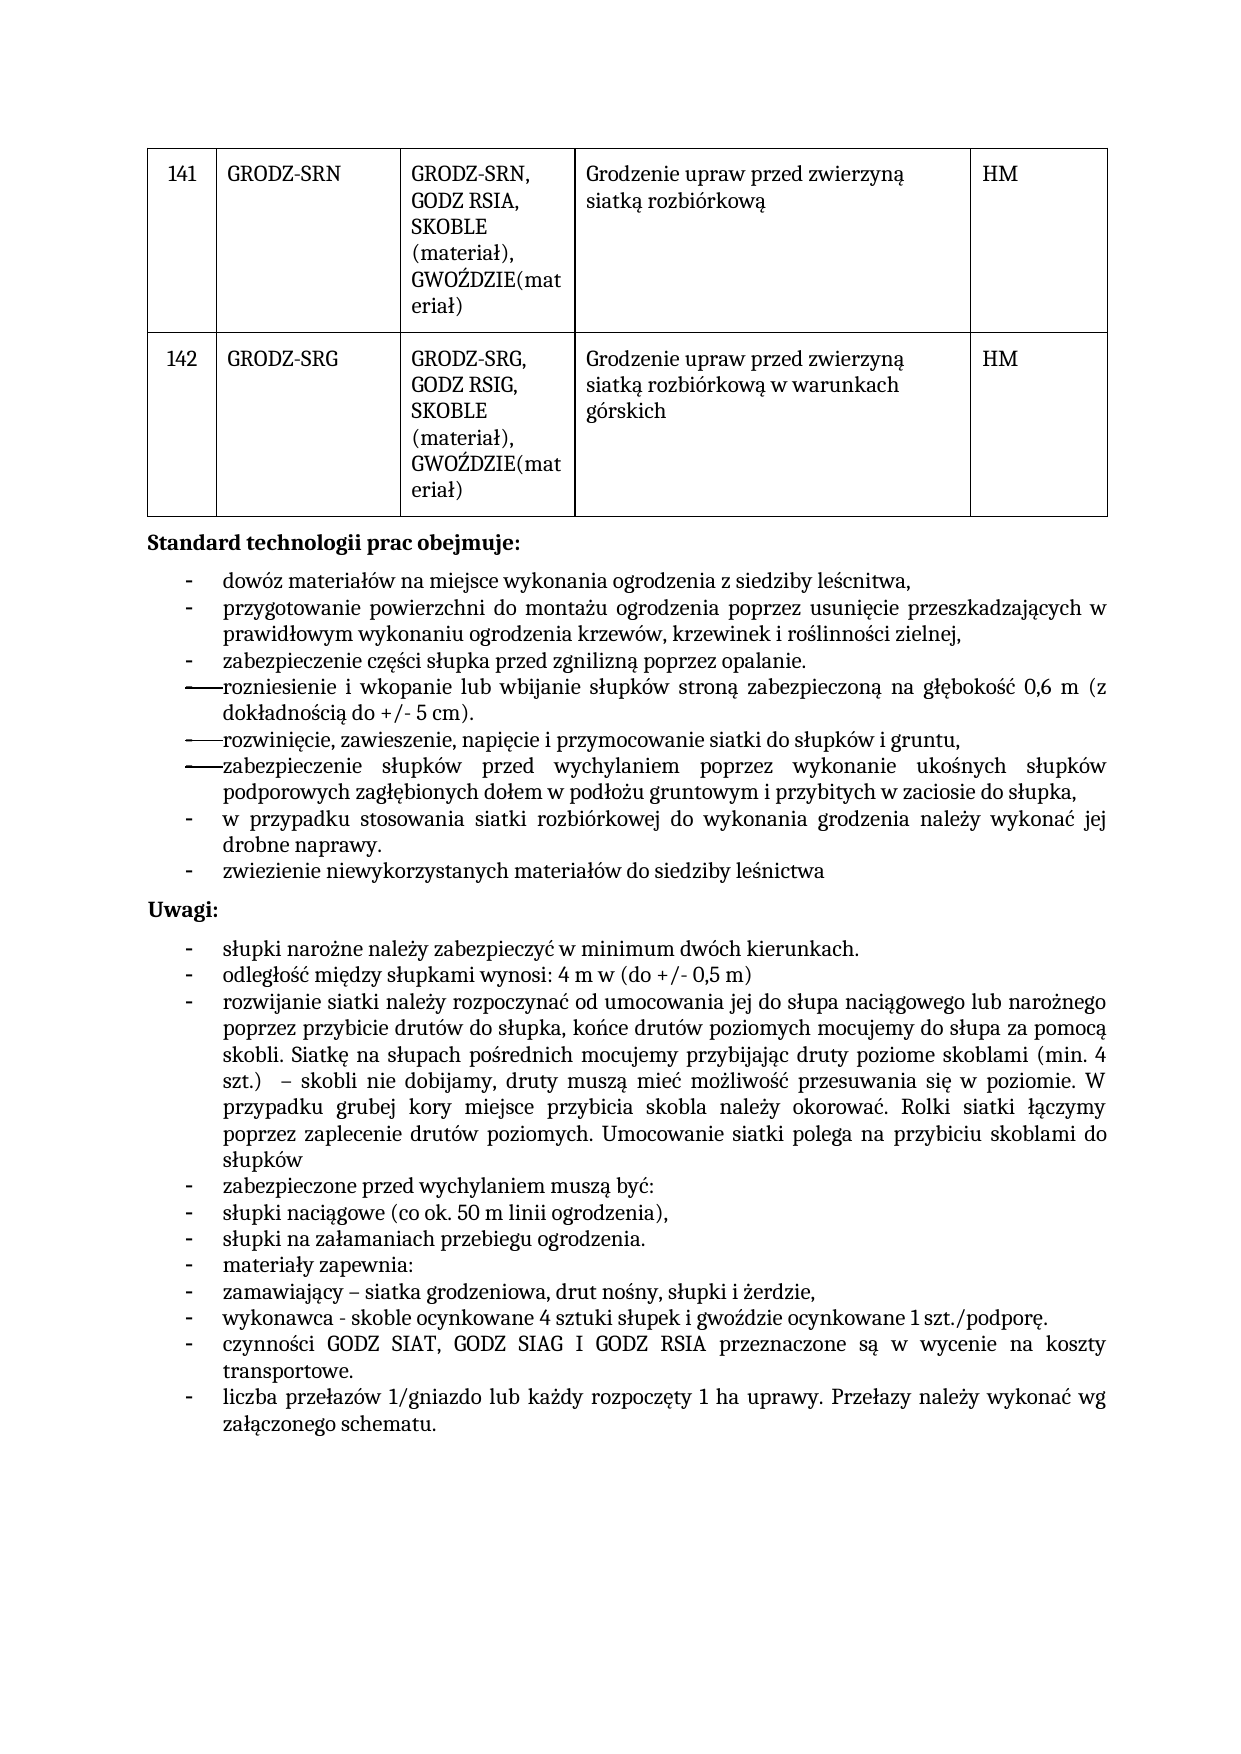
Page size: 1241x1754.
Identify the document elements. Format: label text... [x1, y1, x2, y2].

list słupki narożne należy zabezpieczyć w minimum dwóch kierunkach. [185, 936, 1107, 962]
list zabezpieczenie słupków przed wychylaniem poprzez wykonanie ukośnych słupków podporowych zagłębionych dołem w podłożu gruntowym i przybitych w zaciosie do słupka, [185, 753, 1107, 806]
list zamawiający – siatka grodzeniowa, drut nośny, słupki i żerdzie, [185, 1278, 1107, 1305]
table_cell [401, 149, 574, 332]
list liczba przełazów 1/gniazdo lub każdy rozpoczęty 1 ha uprawy. Przełazy należy wykonać wg załączonego schematu. [185, 1384, 1107, 1437]
list zabezpieczone przed wychylaniem muszą być: [185, 1173, 1107, 1199]
text Standard technologii prac obejmuje: [148, 529, 1107, 556]
list rozniesienie i wkopanie lub wbijanie słupków stroną zabezpieczoną na głębokość 0,6 m (z dokładnością do +/- 5 cm). [185, 674, 1107, 726]
list zabezpieczenie części słupka przed zgnilizną poprzez opalanie. [185, 647, 1107, 674]
list przygotowanie powierzchni do montażu ogrodzenia poprzez usunięcie przeszkadzających w prawidłowym wykonaniu ogrodzenia krzewów, krzewinek i roślinności zielnej, [185, 595, 1107, 647]
list materiały zapewnia: [185, 1252, 1107, 1278]
list rozwijanie siatki należy rozpoczynać od umocowania jej do słupa naciągowego lub narożnego poprzez przybicie drutów do słupka, końce drutów poziomych mocujemy do słupa za pomocą skobli. Siatkę na słupach pośrednich mocujemy przybijając druty poziome skoblami (min. 4 szt.) – skobli nie dobijamy, druty muszą mieć możliwość przesuwania się w poziomie. W przypadku grubej kory miejsce przybicia skobla należy okorować. Rolki siatki łączymy poprzez zaplecenie drutów poziomych. Umocowanie siatki polega na przybiciu skoblami do słupków [185, 989, 1107, 1173]
text Uwagi: [148, 897, 1107, 923]
list wykonawca - skoble ocynkowane 4 sztuki słupek i gwoździe ocynkowane 1 szt./podporę. [185, 1305, 1107, 1331]
list rozwinięcie, zawieszenie, napięcie i przymocowanie siatki do słupków i gruntu, [185, 726, 1107, 753]
list czynności GODZ SIAT, GODZ SIAG I GODZ RSIA przeznaczone są w wycenie na koszty transportowe. [185, 1331, 1107, 1384]
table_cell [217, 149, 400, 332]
list w przypadku stosowania siatki rozbiórkowej do wykonania grodzenia należy wykonać jej drobne naprawy. [185, 806, 1107, 858]
list zwiezienie niewykorzystanych materiałów do siedziby leśnictwa [185, 858, 1107, 884]
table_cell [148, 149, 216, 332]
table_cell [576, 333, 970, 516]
list słupki na załamaniach przebiegu ogrodzenia. [185, 1226, 1107, 1252]
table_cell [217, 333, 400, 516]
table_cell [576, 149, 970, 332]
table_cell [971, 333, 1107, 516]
list odległość między słupkami wynosi: 4 m w (do +/- 0,5 m) [185, 962, 1107, 989]
list dowóz materiałów na miejsce wykonania ogrodzenia z siedziby leścnitwa, [185, 568, 1107, 595]
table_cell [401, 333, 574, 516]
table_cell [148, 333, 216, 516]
list słupki naciągowe (co ok. 50 m linii ogrodzenia), [185, 1199, 1107, 1226]
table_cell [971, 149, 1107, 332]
